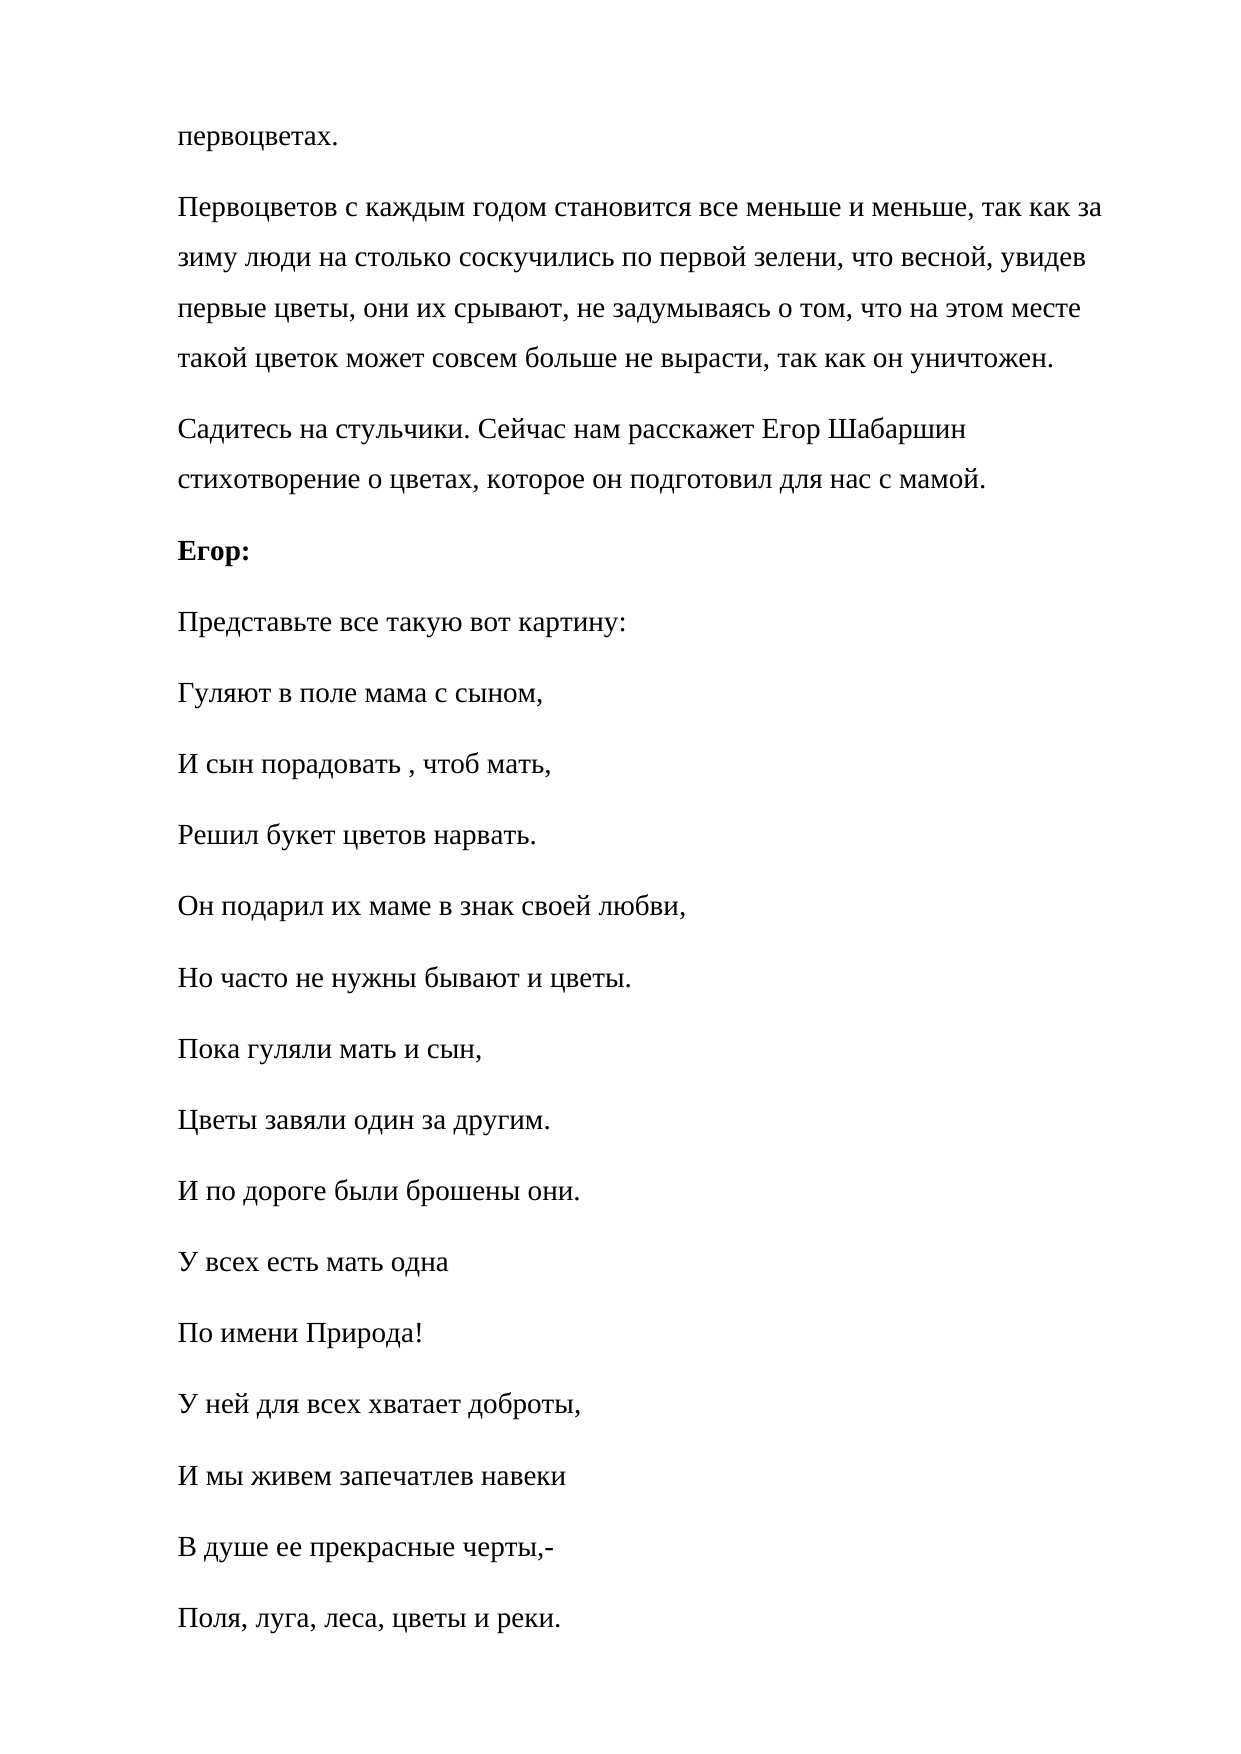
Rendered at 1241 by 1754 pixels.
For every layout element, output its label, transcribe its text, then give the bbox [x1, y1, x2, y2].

text Пока гуляли мать и сын, [177, 1031, 1152, 1064]
text Первоцветов с каждым годом становится все меньше и меньше, так как за зиму люди на столько соскучились по первой зелени, что весной, увидев первые цветы, они их срывают, не задумываясь о том, что на этом месте такой цветок может совсем больше не вырасти, так как он уничтожен. [177, 189, 1152, 374]
text Цветы завяли один за другим. [177, 1102, 1152, 1136]
text Но часто не нужны бывают и цветы. [177, 960, 1152, 993]
text И мы живем запечатлев навеки [177, 1458, 1152, 1491]
text Представьте все такую вот картину: [177, 604, 1152, 637]
text В душе ее прекрасные черты,- [177, 1529, 1152, 1562]
text Гуляют в поле мама с сыном, [177, 675, 1152, 709]
text И сын порадовать , чтоб мать, [177, 746, 1152, 780]
text По имени Природа! [177, 1315, 1152, 1349]
text И по дороге были брошены они. [177, 1173, 1152, 1207]
text У ней для всех хватает доброты, [177, 1387, 1152, 1420]
text Поля, луга, леса, цветы и реки. [177, 1600, 1152, 1633]
text Садитесь на стульчики. Сейчас нам расскажет Егор Шабаршин стихотворение о цветах, которое он подготовил для нас с мамой. [177, 411, 1152, 495]
text Егор: [177, 533, 1152, 566]
text У всех есть мать одна [177, 1244, 1152, 1278]
text Решил букет цветов нарвать. [177, 817, 1152, 851]
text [177, 118, 1152, 152]
text Он подарил их маме в знак своей любви, [177, 888, 1152, 922]
